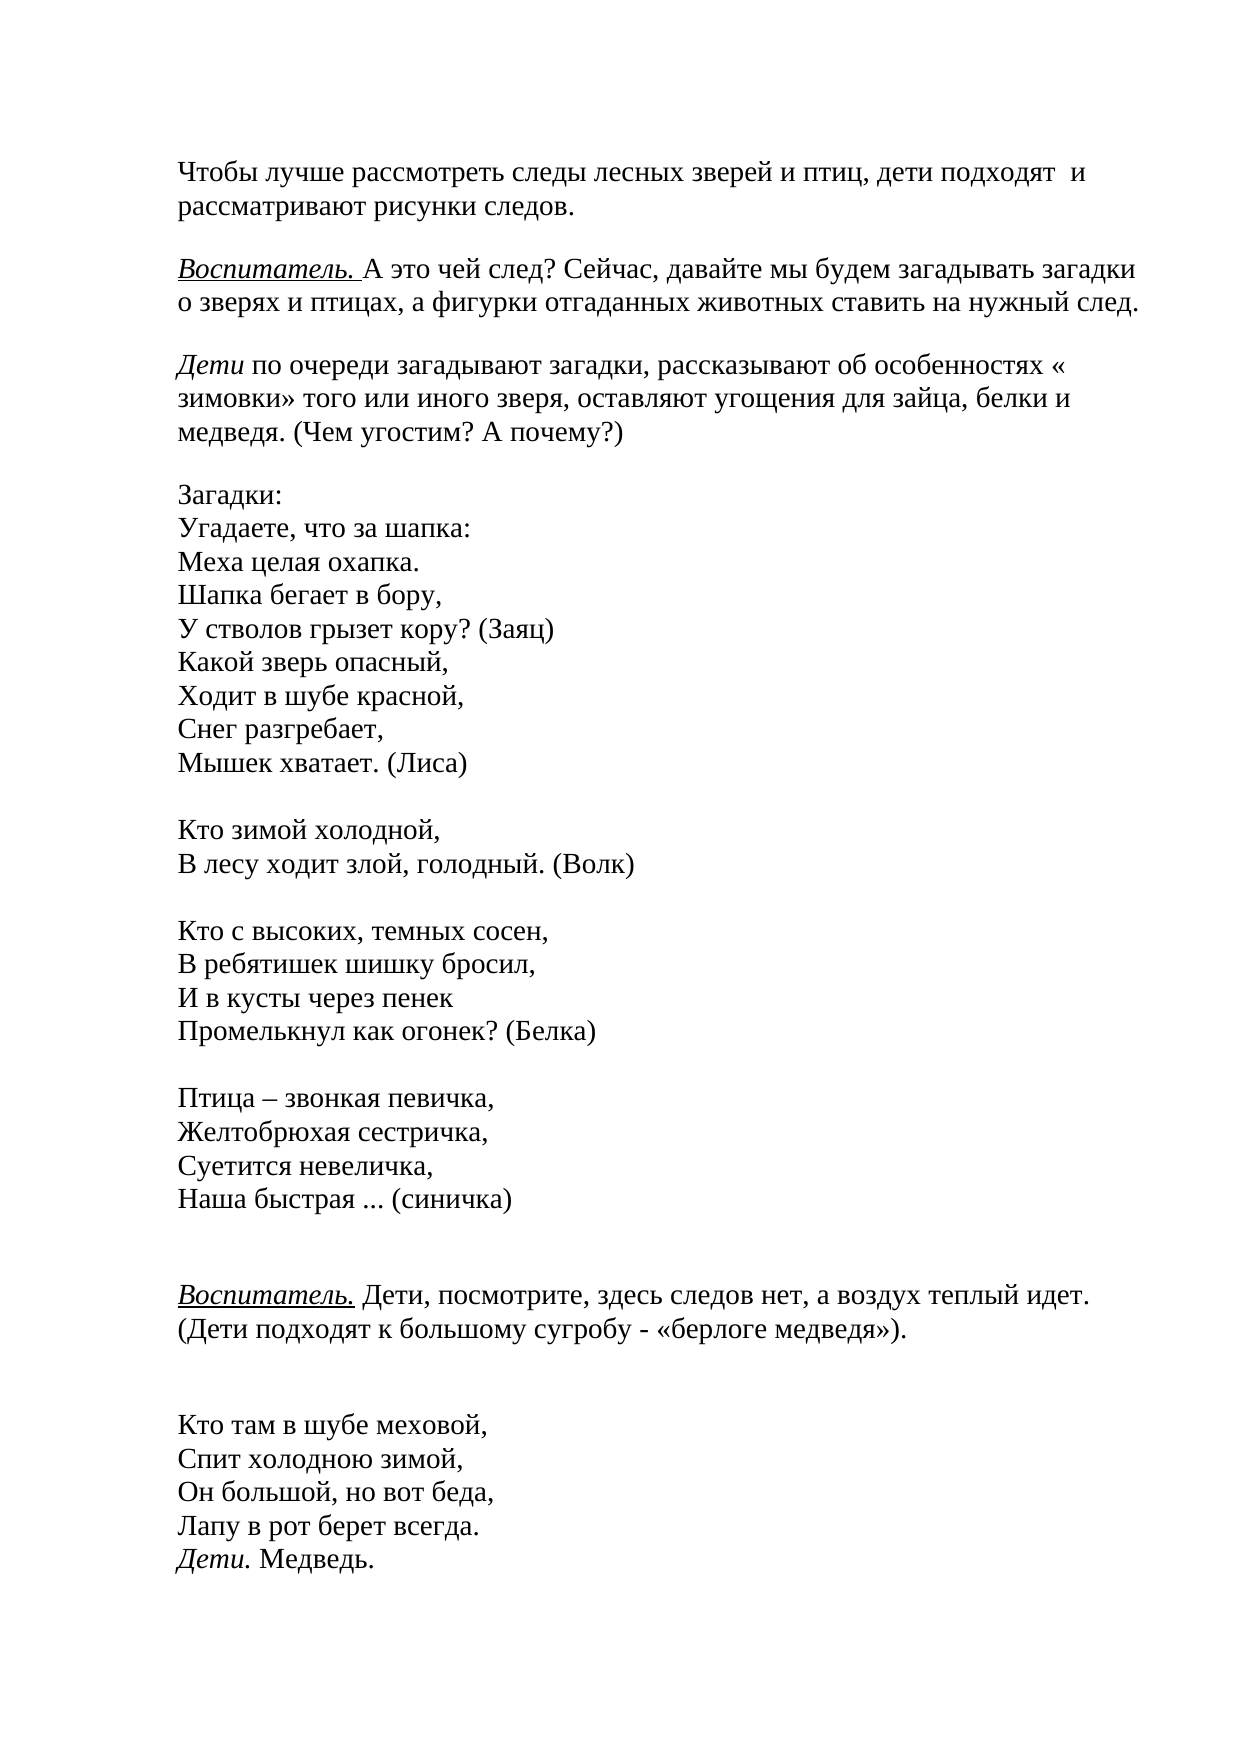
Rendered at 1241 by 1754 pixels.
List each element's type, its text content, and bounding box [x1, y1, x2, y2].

text Он большой, но вот беда, [177, 1474, 1152, 1508]
text Промелькнул как огонек? (Белка) [177, 1013, 1152, 1047]
text У стволов грызет кору? (Заяц) [177, 611, 1152, 644]
text Дети. Медведь. [177, 1541, 1152, 1575]
text Спит холодною зимой, [177, 1441, 1152, 1474]
text Кто с высоких, темных сосен, [177, 913, 1152, 946]
text Ходит в шубе красной, [177, 678, 1152, 712]
text Кто зимой холодной, [177, 812, 1152, 846]
text Меха целая охапка. [177, 544, 1152, 577]
text В ребятишек шишку бросил, [177, 946, 1152, 980]
text Наша быстрая ... (синичка) [177, 1181, 1152, 1215]
text Шапка бегает в бору, [177, 577, 1152, 611]
text Дети по очереди загадывают загадки, рассказывают об особенностях « зимовки» того или иного зверя, оставляют угощения для зайца, белки и медведя. (Чем угостим? А почему?) [177, 347, 1152, 448]
text Загадки: [177, 477, 1152, 510]
text Какой зверь опасный, [177, 644, 1152, 678]
text Чтобы лучше рассмотреть следы лесных зверей и птиц, дети подходят и рассматривают рисунки следов. [177, 154, 1152, 222]
text Воспитатель. Дети, посмотрите, здесь следов нет, а воздух теплый идет. (Дети подходят к большому сугробу - «берлоге медведя»). [177, 1277, 1152, 1344]
text Воспитатель. А это чей след? Сейчас, давайте мы будем загадывать загадки о зверях и птицах, а фигурки отгаданных животных ставить на нужный след. [177, 251, 1152, 318]
text Снег разгребает, [177, 712, 1152, 745]
text Желтобрюхая сестричка, [177, 1114, 1152, 1148]
text Лапу в рот берет всегда. [177, 1508, 1152, 1541]
text В лесу ходит злой, голодный. (Волк) [177, 846, 1152, 879]
text Мышек хватает. (Лиса) [177, 745, 1152, 779]
text И в кусты через пенек [177, 980, 1152, 1013]
text Кто там в шубе меховой, [177, 1407, 1152, 1441]
text Угадаете, что за шапка: [177, 510, 1152, 544]
text Суетится невеличка, [177, 1148, 1152, 1181]
text Птица – звонкая певичка, [177, 1081, 1152, 1114]
